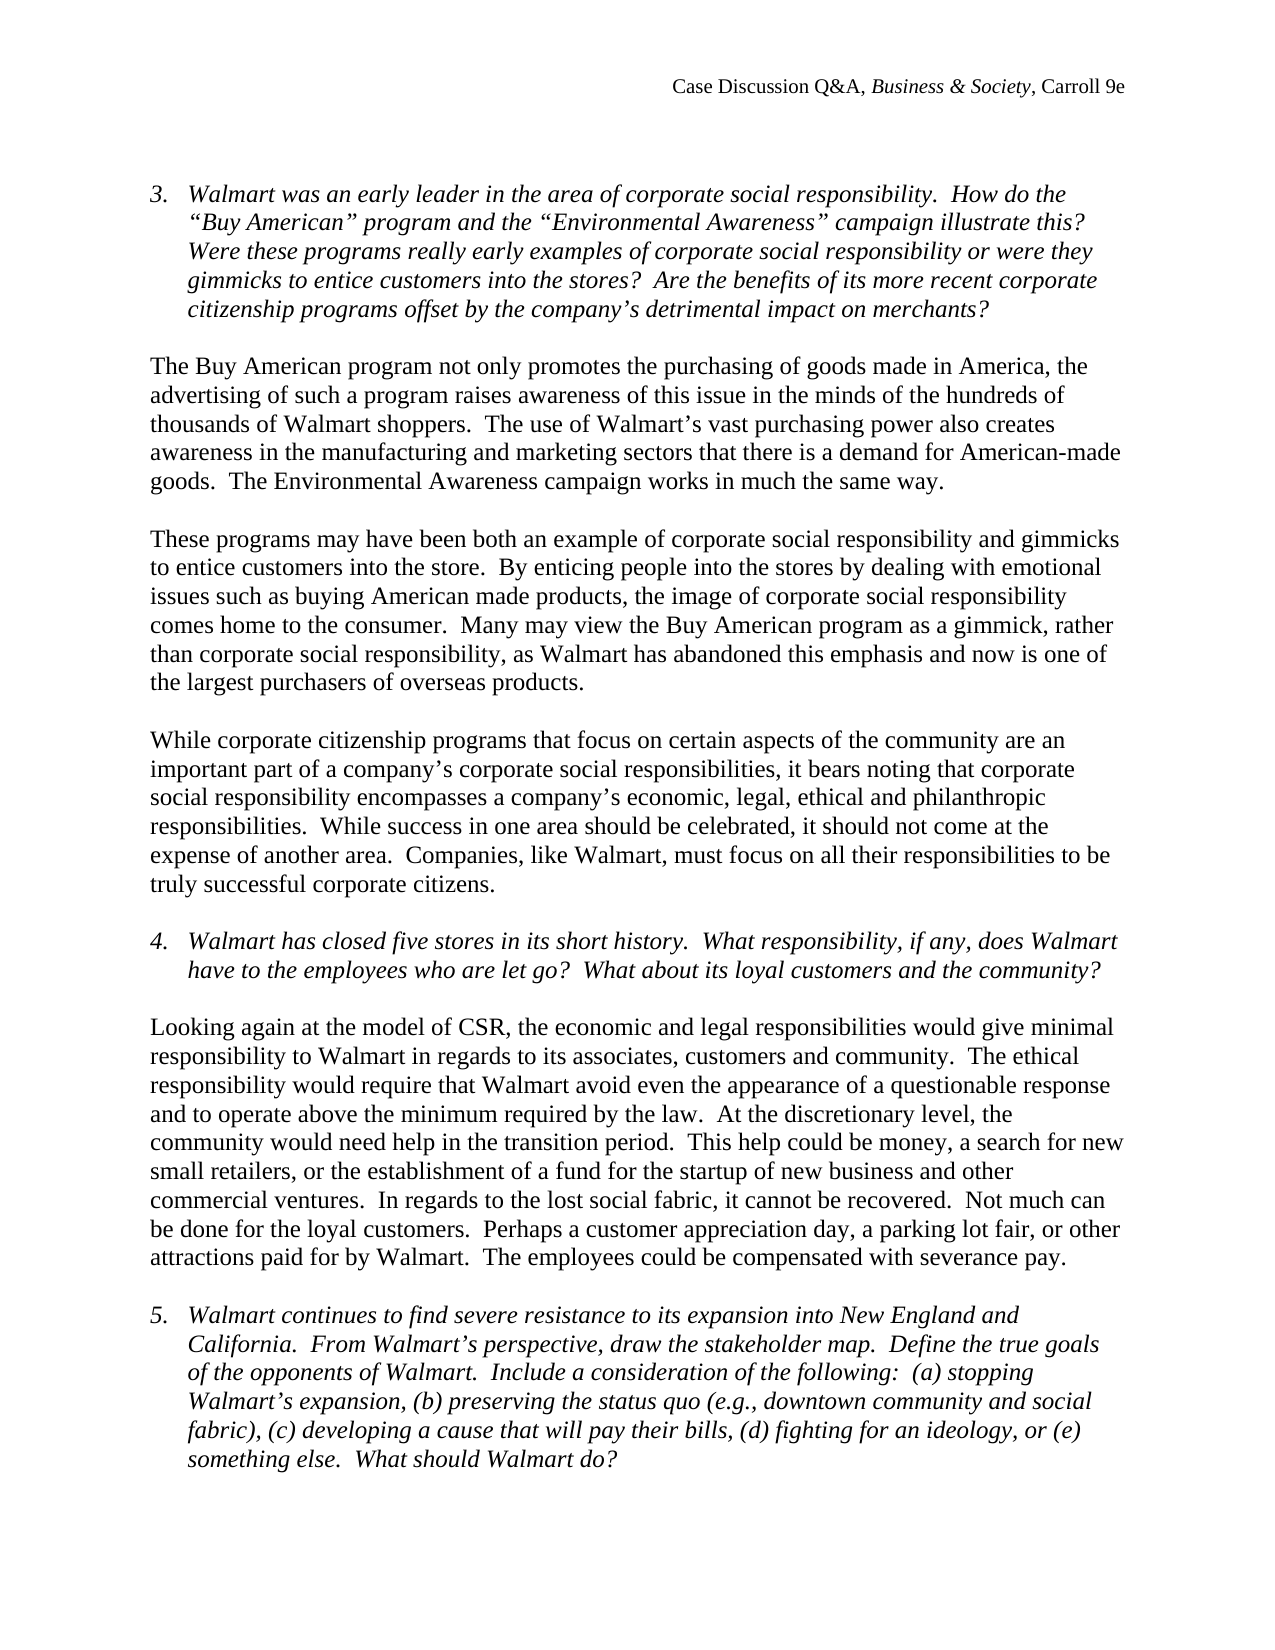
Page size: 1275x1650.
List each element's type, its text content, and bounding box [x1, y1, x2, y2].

text These programs may have been both an example of corporate social responsibility and gimmicks to entice customers into the store. By enticing people into the stores by dealing with emotional issues such as buying American made products, the image of corporate social responsibility comes home to the consumer. Many may view the Buy American program as a gimmick, rather than corporate social responsibility, as Walmart has abandoned this emphasis and now is one of the largest purchasers of overseas products. [150, 524, 1125, 696]
text 4. Walmart has closed five stores in its short history. What responsibility, if any, does Walmart have to the employees who are let go? What about its loyal customers and the community? [150, 926, 1125, 984]
text 3. Walmart was an early leader in the area of corporate social responsibility. How do the “Buy American” program and the “Environmental Awareness” campaign illustrate this? Were these programs really early examples of corporate social responsibility or were they gimmicks to entice customers into the stores? Are the benefits of its more recent corporate citizenship programs offset by the company’s detrimental impact on merchants? [150, 179, 1125, 322]
text While corporate citizenship programs that focus on certain aspects of the community are an important part of a company’s corporate social responsibilities, it bears noting that corporate social responsibility encompasses a company’s economic, legal, ethical and philanthropic responsibilities. While success in one area should be celebrated, it should not come at the expense of another area. Companies, like Walmart, must focus on all their responsibilities to be truly successful corporate citizens. [150, 725, 1125, 897]
text The Buy American program not only promotes the purchasing of goods made in America, the advertising of such a program raises awareness of this issue in the minds of the hundreds of thousands of Walmart shoppers. The use of Walmart’s vast purchasing power also creates awareness in the manufacturing and marketing sectors that there is a demand for American-made goods. The Environmental Awareness campaign works in much the same way. [150, 351, 1125, 495]
text 5. Walmart continues to find severe resistance to its expansion into New England and . From Walmart’s perspective, draw the stakeholder map. Define the true goals of the opponents of Walmart. Include a consideration of the following: (a) stopping Walmart’s expansion, (b) preserving the status quo (e.g., downtown community and social fabric), (c) developing a cause that will pay their bills, (d) fighting for an ideology, or (e) something else. What should Walmart do? [150, 1300, 1125, 1472]
text Looking again at the model of CSR, the economic and legal responsibilities would give minimal responsibility to Walmart in regards to its associates, customers and community. The ethical responsibility would require that Walmart avoid even the appearance of a questionable response and to operate above the minimum required by the law. At the discretionary level, the community would need help in the transition period. This help could be money, a search for new small retailers, or the establishment of a fund for the startup of new business and other commercial ventures. In regards to the lost social fabric, it cannot be recovered. Not much can be done for the loyal customers. Perhaps a customer appreciation day, a parking lot fair, or other attractions paid for by Walmart. The employees could be compensated with severance pay. [150, 1012, 1125, 1271]
